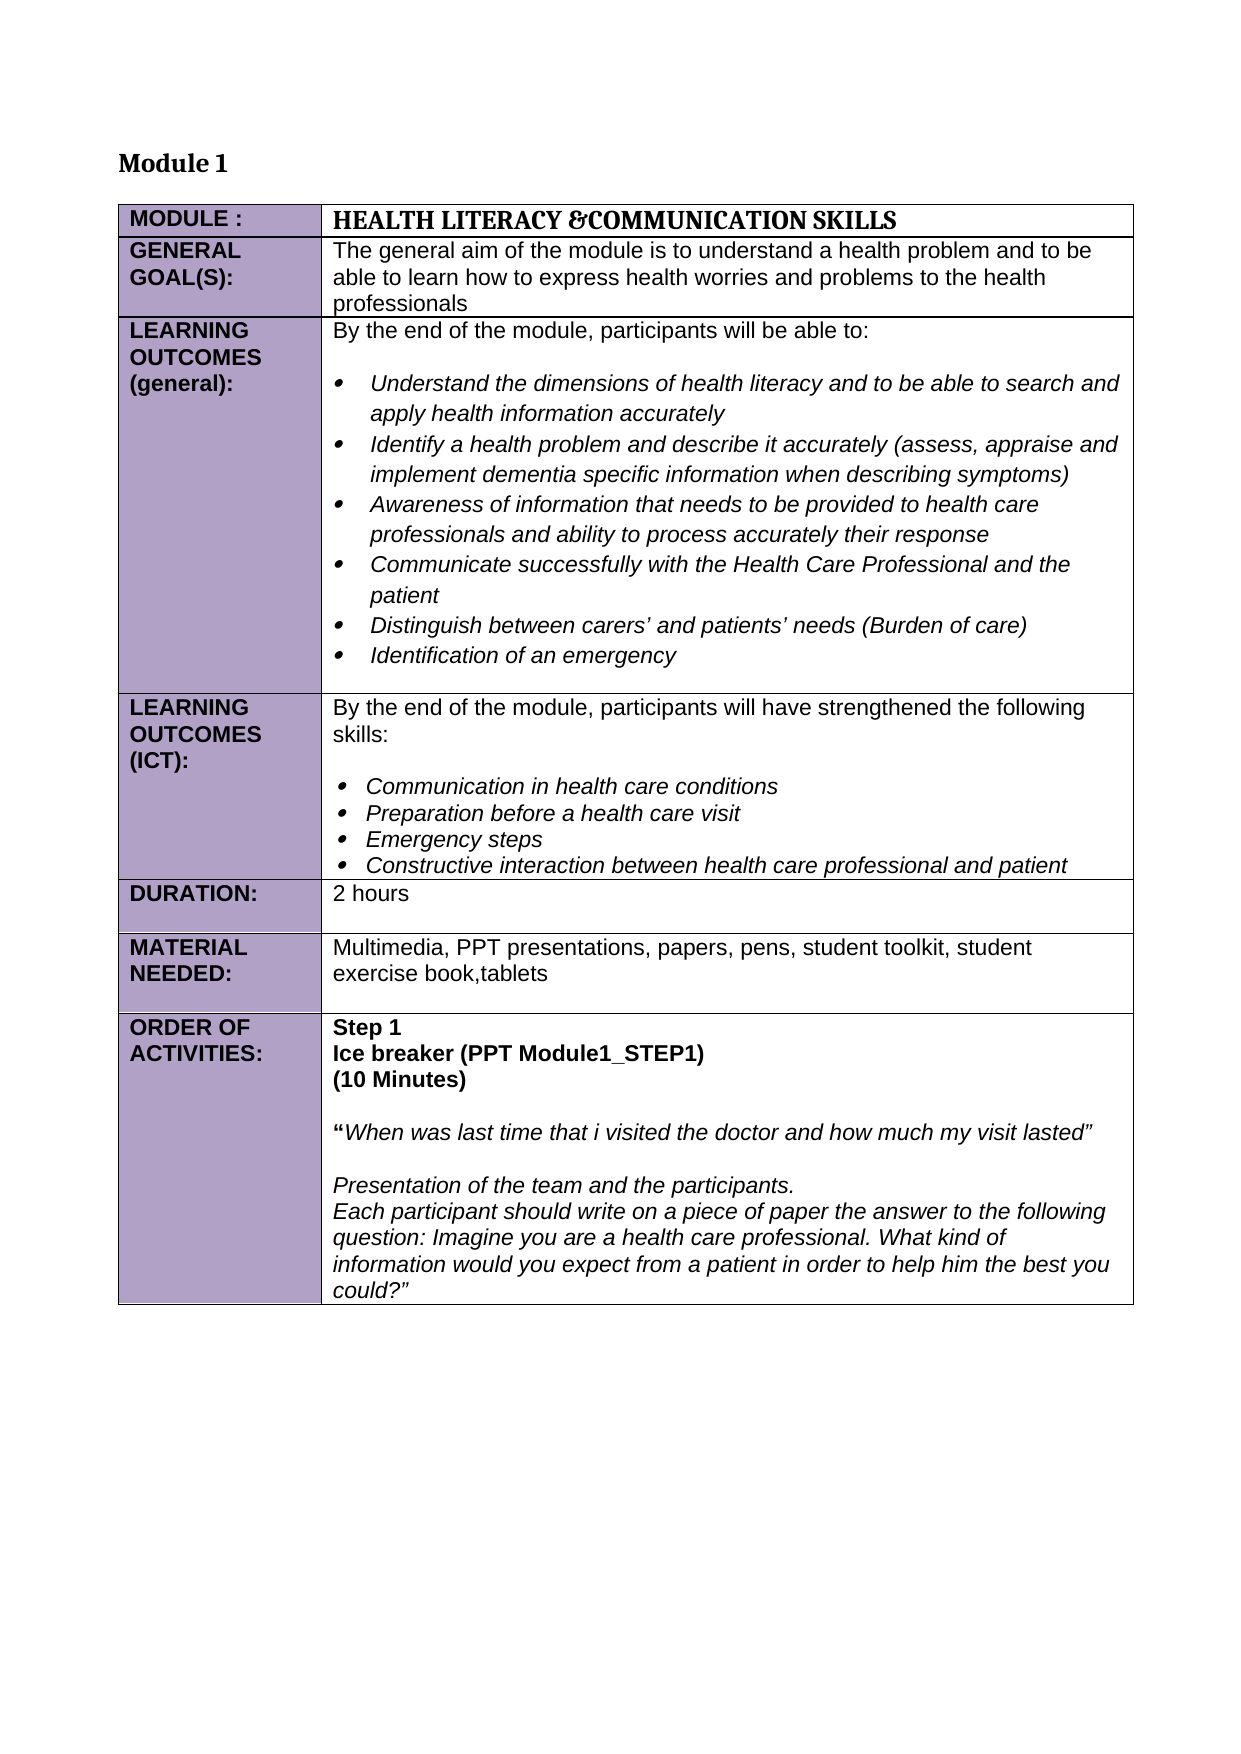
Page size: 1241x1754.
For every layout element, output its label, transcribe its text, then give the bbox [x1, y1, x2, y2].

table_cell By the end of the module, participants will have strengthened the following skills: Communication in health care conditions Preparation before a health care visit Emergency steps Constructive interaction between health care professional and patient [322, 694, 1133, 879]
table_cell LEARNING OUTCOMES (ICT): [119, 694, 321, 879]
text Module 1 [118, 148, 1122, 179]
table_header HEALTH LITERACY &COMMUNICATION SKILLS [322, 205, 1133, 236]
table_cell DURATION: [119, 880, 321, 932]
table_cell MATERIAL NEEDED: [119, 934, 321, 1012]
table_cell Multimedia, PPT presentations, papers, pens, student toolkit, student exercise book,tablets [322, 934, 1133, 1012]
table_cell ORDER OF ACTIVITIES: [119, 1014, 321, 1303]
table_cell LEARNING OUTCOMES (general): [119, 318, 321, 693]
table_header MODULE : [119, 205, 321, 236]
table_cell GENERAL GOAL(S): [119, 238, 321, 316]
table_cell By the end of the module, participants will be able to: Understand the dimensions of health literacy and to be able to search and apply health information accurately Identify a health problem and describe it accurately (assess, appraise and implement dementia specific information when describing symptoms) Awareness of information that needs to be provided to health care professionals and ability to process accurately their response Communicate successfully with the Health Care Professional and the patient Distinguish between carers’ and patients’ needs (Burden of care) Identification of an emergency [322, 318, 1133, 693]
table_cell Step 1 Ice breaker (PPT Module1_STEP1) (10 Minutes) “When was last time that i visited the doctor and how much my visit lasted” Presentation of the team and the participants. Each participant should write on a piece of paper the answer to the following question: Imagine you are a health care professional. What kind of information would you expect from a patient in order to help him the best you could?” [322, 1014, 1133, 1303]
table_cell 2 hours [322, 880, 1133, 932]
table_cell The general aim of the module is to understand a health problem and to be able to learn how to express health worries and problems to the health professionals [322, 238, 1133, 316]
